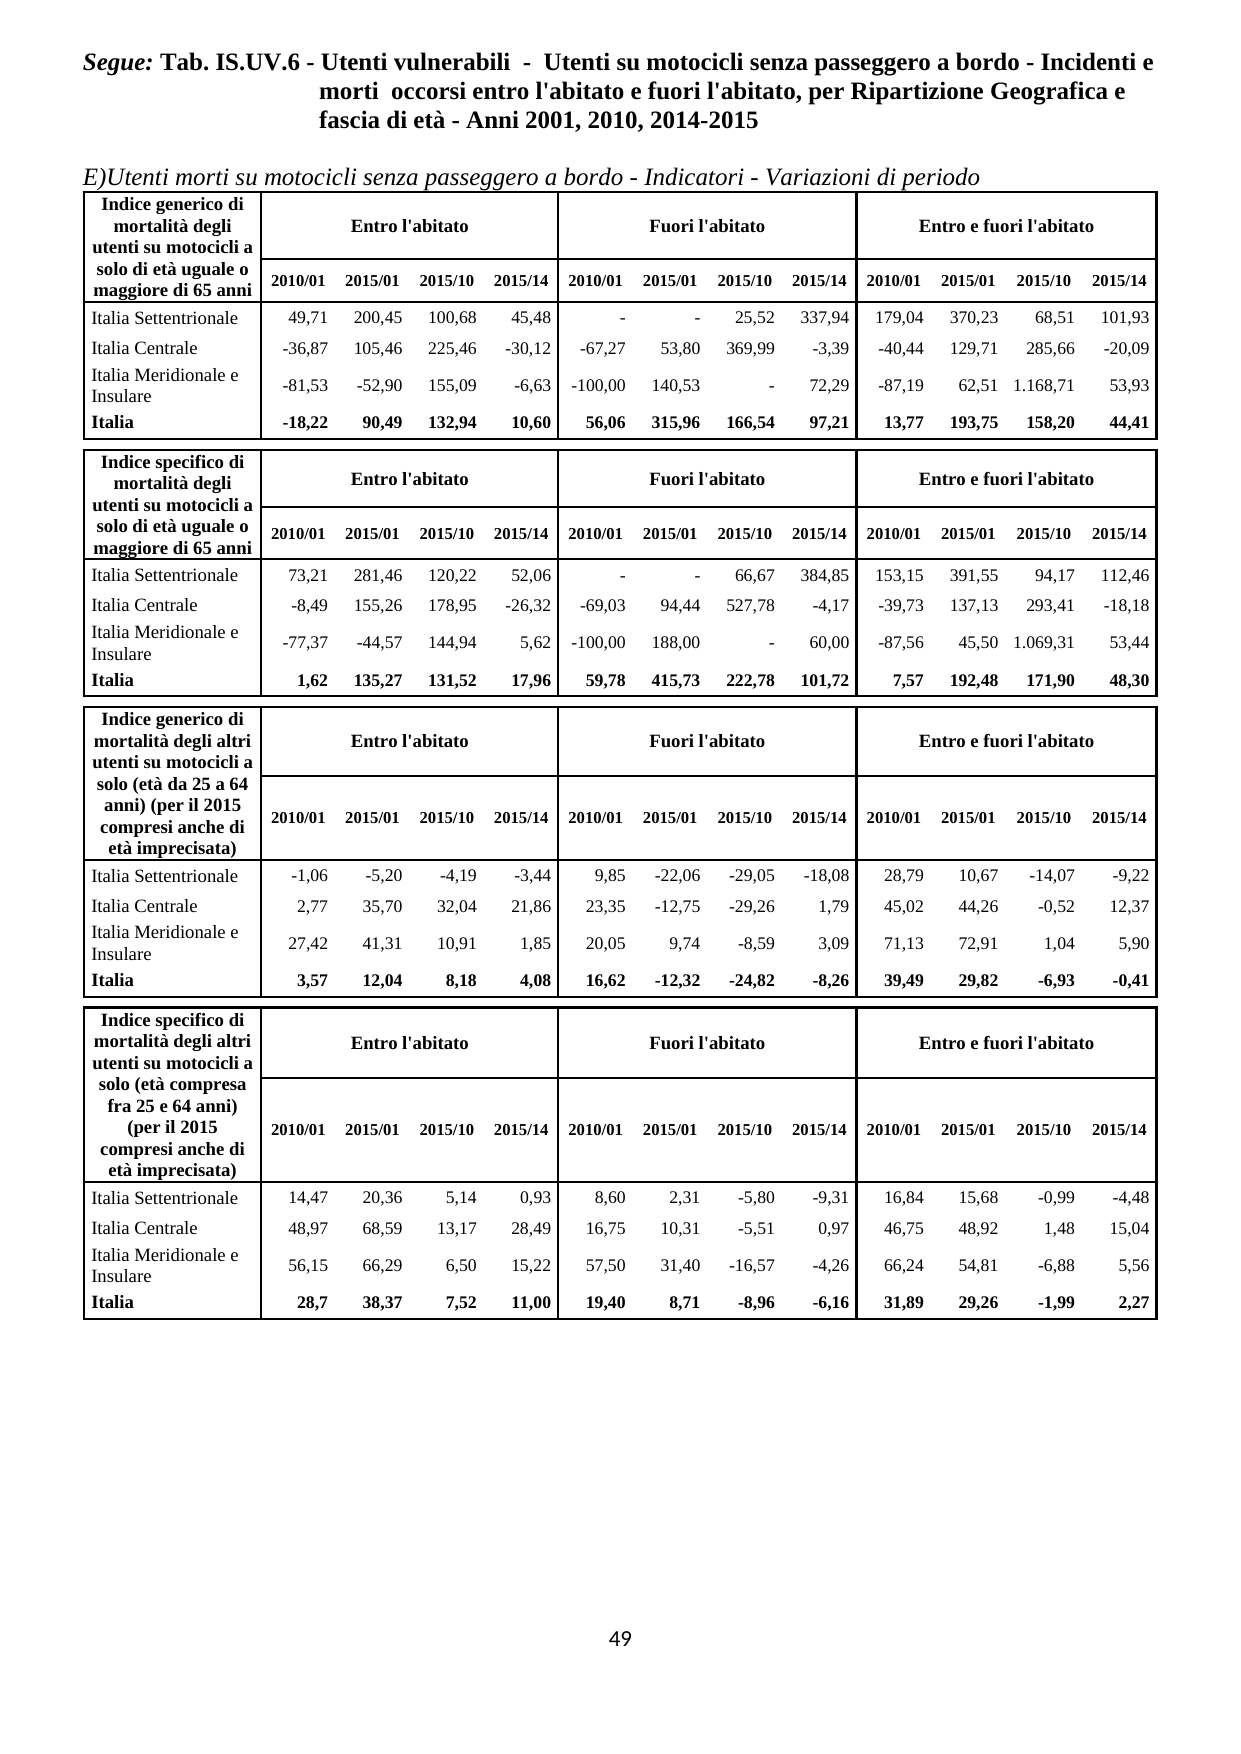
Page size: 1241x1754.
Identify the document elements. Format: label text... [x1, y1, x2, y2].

table_header [71, 191, 1169, 1320]
text Segue: Tab. IS.UV.6 - Utenti vulnerabili - Utenti su motocicli senza passeggero a bordo - Incidenti e morti occorsi entro l'abitato e fuori l'abitato, per Ripartizione Geografica e fascia di età - Anni 2001, 2010, 2014-2015 [83, 47, 1157, 133]
text E)Utenti morti su motocicli senza passeggero a bordo - Indicatori - Variazioni di periodo [83, 162, 1157, 191]
